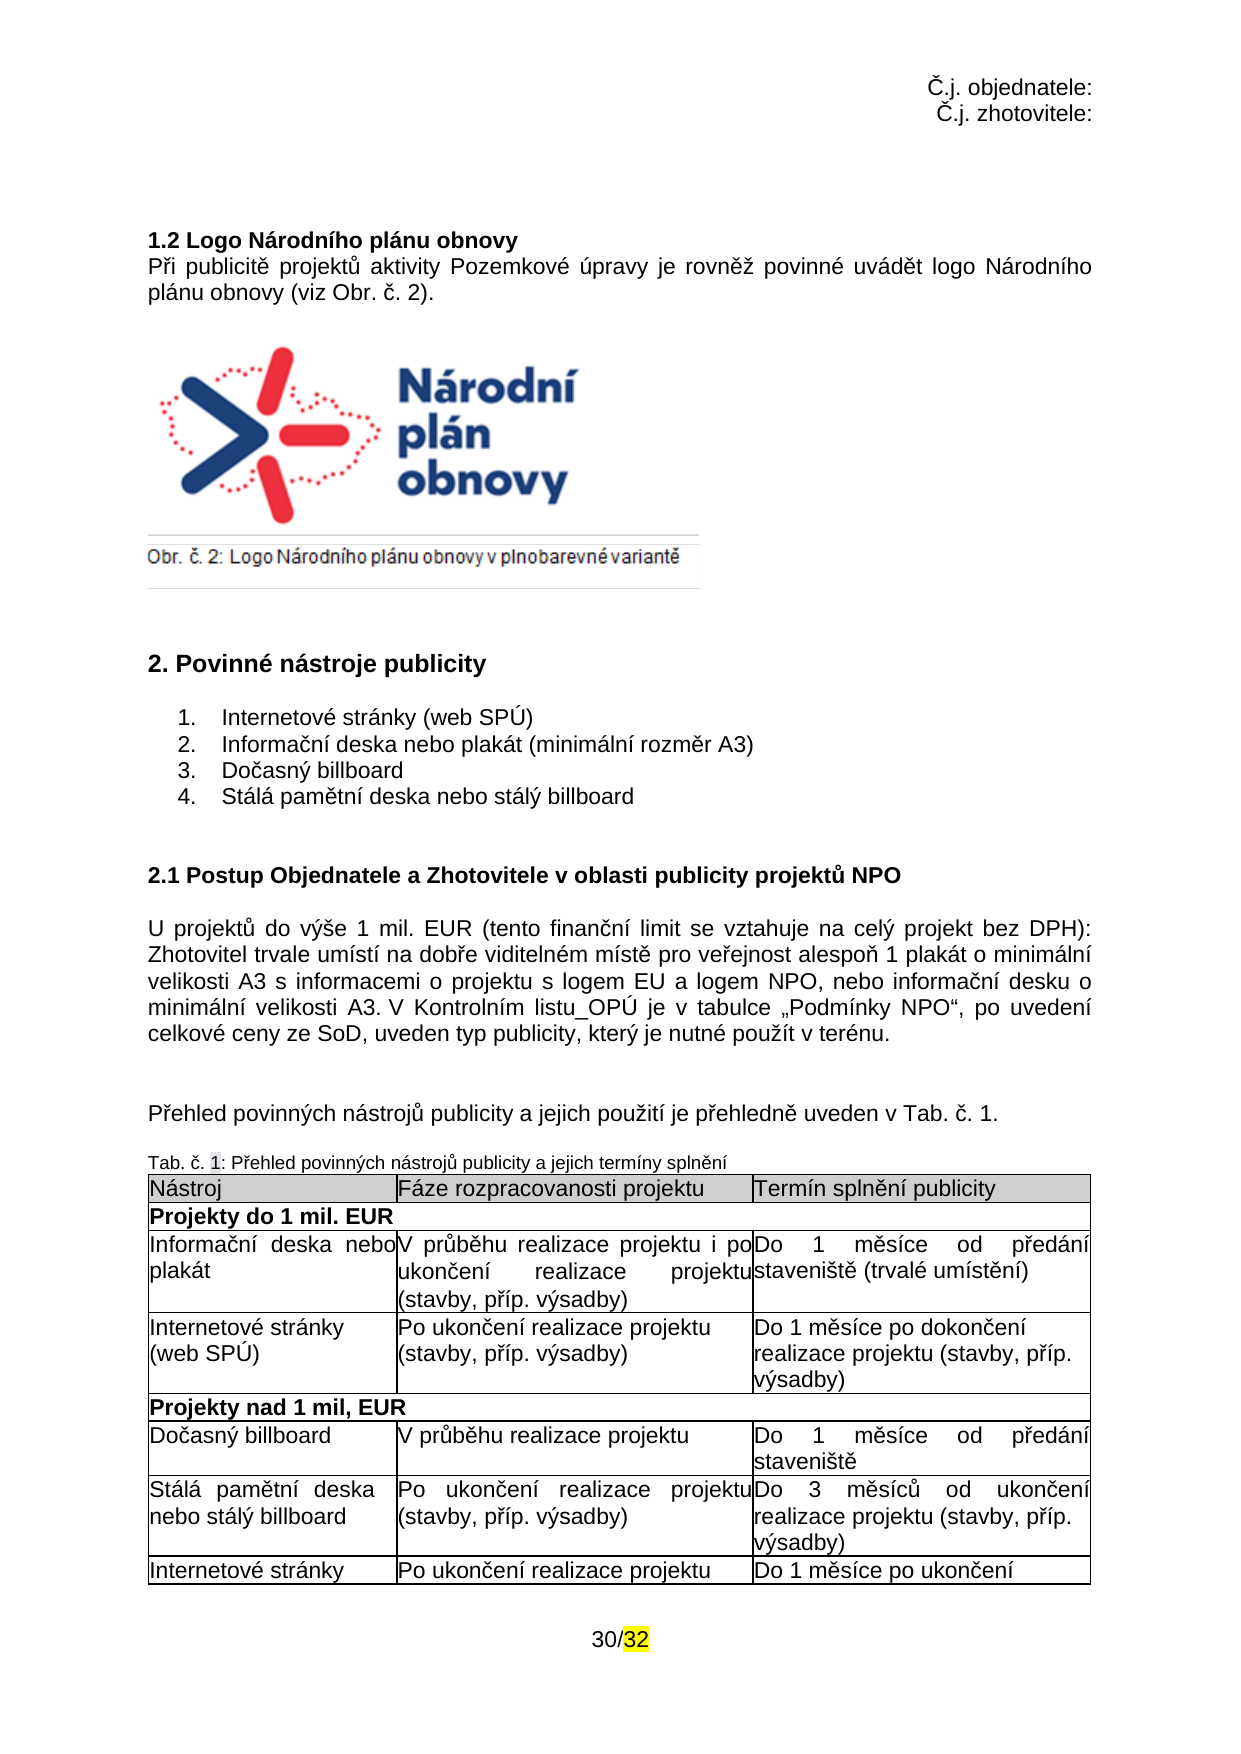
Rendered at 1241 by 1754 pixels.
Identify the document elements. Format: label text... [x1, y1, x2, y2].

text 2.1 Postup Objednatele a Zhotovitele v oblasti publicity projektů NPO [148, 862, 1093, 889]
text Při publicitě projektů aktivity Pozemkové úpravy je rovněž povinné uvádět logo Národního plánu obnovy (viz Obr. č. 2). [148, 253, 1093, 306]
text 2. Povinné nástroje publicity [148, 649, 1093, 678]
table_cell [149, 1557, 396, 1583]
table_cell Stálá pamětní deska nebo stálý billboard [149, 1476, 396, 1555]
list Dočasný billboard [177, 757, 1093, 783]
list Stálá pamětní deska nebo stálý billboard [177, 783, 1093, 809]
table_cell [398, 1557, 752, 1583]
table_cell Projekty nad 1 mil, EUR [149, 1394, 1090, 1420]
table_cell Do 1 měsíce od předání staveniště [754, 1422, 1090, 1475]
table_cell Internetové stránky (web SPÚ) [149, 1313, 396, 1392]
text Tab. č. 1: Přehled povinných nástrojů publicity a jejich termíny splnění [221, 1152, 1093, 1174]
text U projektů do výše 1 mil. EUR (tento finanční limit se vztahuje na celý projekt bez DPH): Zhotovitel trvale umístí na dobře viditelném místě pro veřejnost alespoň 1 plakát o minimální velikosti A3 s informacemi o projektu s logem EU a logem NPO, nebo informační desku o minimální velikosti A3. V Kontrolním listu_OPÚ je v tabulce „Podmínky NPO“, po uvedení celkové ceny ze SoD, uveden typ publicity, který je nutné použít v terénu. [148, 915, 1093, 1047]
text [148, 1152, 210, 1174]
table_cell Do 1 měsíce od předání staveniště (trvalé umístění) [754, 1231, 1090, 1312]
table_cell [754, 1557, 1090, 1583]
table_cell Do 3 měsíců od ukončení realizace projektu (stavby, příp. výsadby) [754, 1476, 1090, 1555]
table_cell V průběhu realizace projektu i po ukončení realizace projektu (stavby, příp. výsadby) [398, 1231, 752, 1312]
table_cell V průběhu realizace projektu [398, 1422, 752, 1475]
table_cell Informační deska nebo plakát [149, 1231, 396, 1312]
text Přehled povinných nástrojů publicity a jejich použití je přehledně uveden v Tab. č. 1. [148, 1099, 1093, 1126]
picture [147, 332, 704, 592]
table_cell Dočasný billboard [149, 1422, 396, 1475]
table_header Termín splnění publicity [754, 1175, 1090, 1202]
table_cell Projekty do 1 mil. EUR [149, 1203, 1090, 1229]
text 1.2 Logo Národního plánu obnovy [148, 227, 1093, 253]
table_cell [398, 1476, 752, 1555]
list Informační deska nebo plakát (minimální rozměr A3) [177, 731, 1093, 757]
list Internetové stránky (web SPÚ) [177, 704, 1093, 731]
table_cell Po ukončení realizace projektu (stavby, příp. výsadby) [398, 1313, 752, 1392]
table_header Nástroj [149, 1175, 396, 1202]
table_cell Do 1 měsíce po dokončení realizace projektu (stavby, příp. výsadby) [754, 1313, 1090, 1392]
table_header Fáze rozpracovanosti projektu [398, 1175, 752, 1202]
